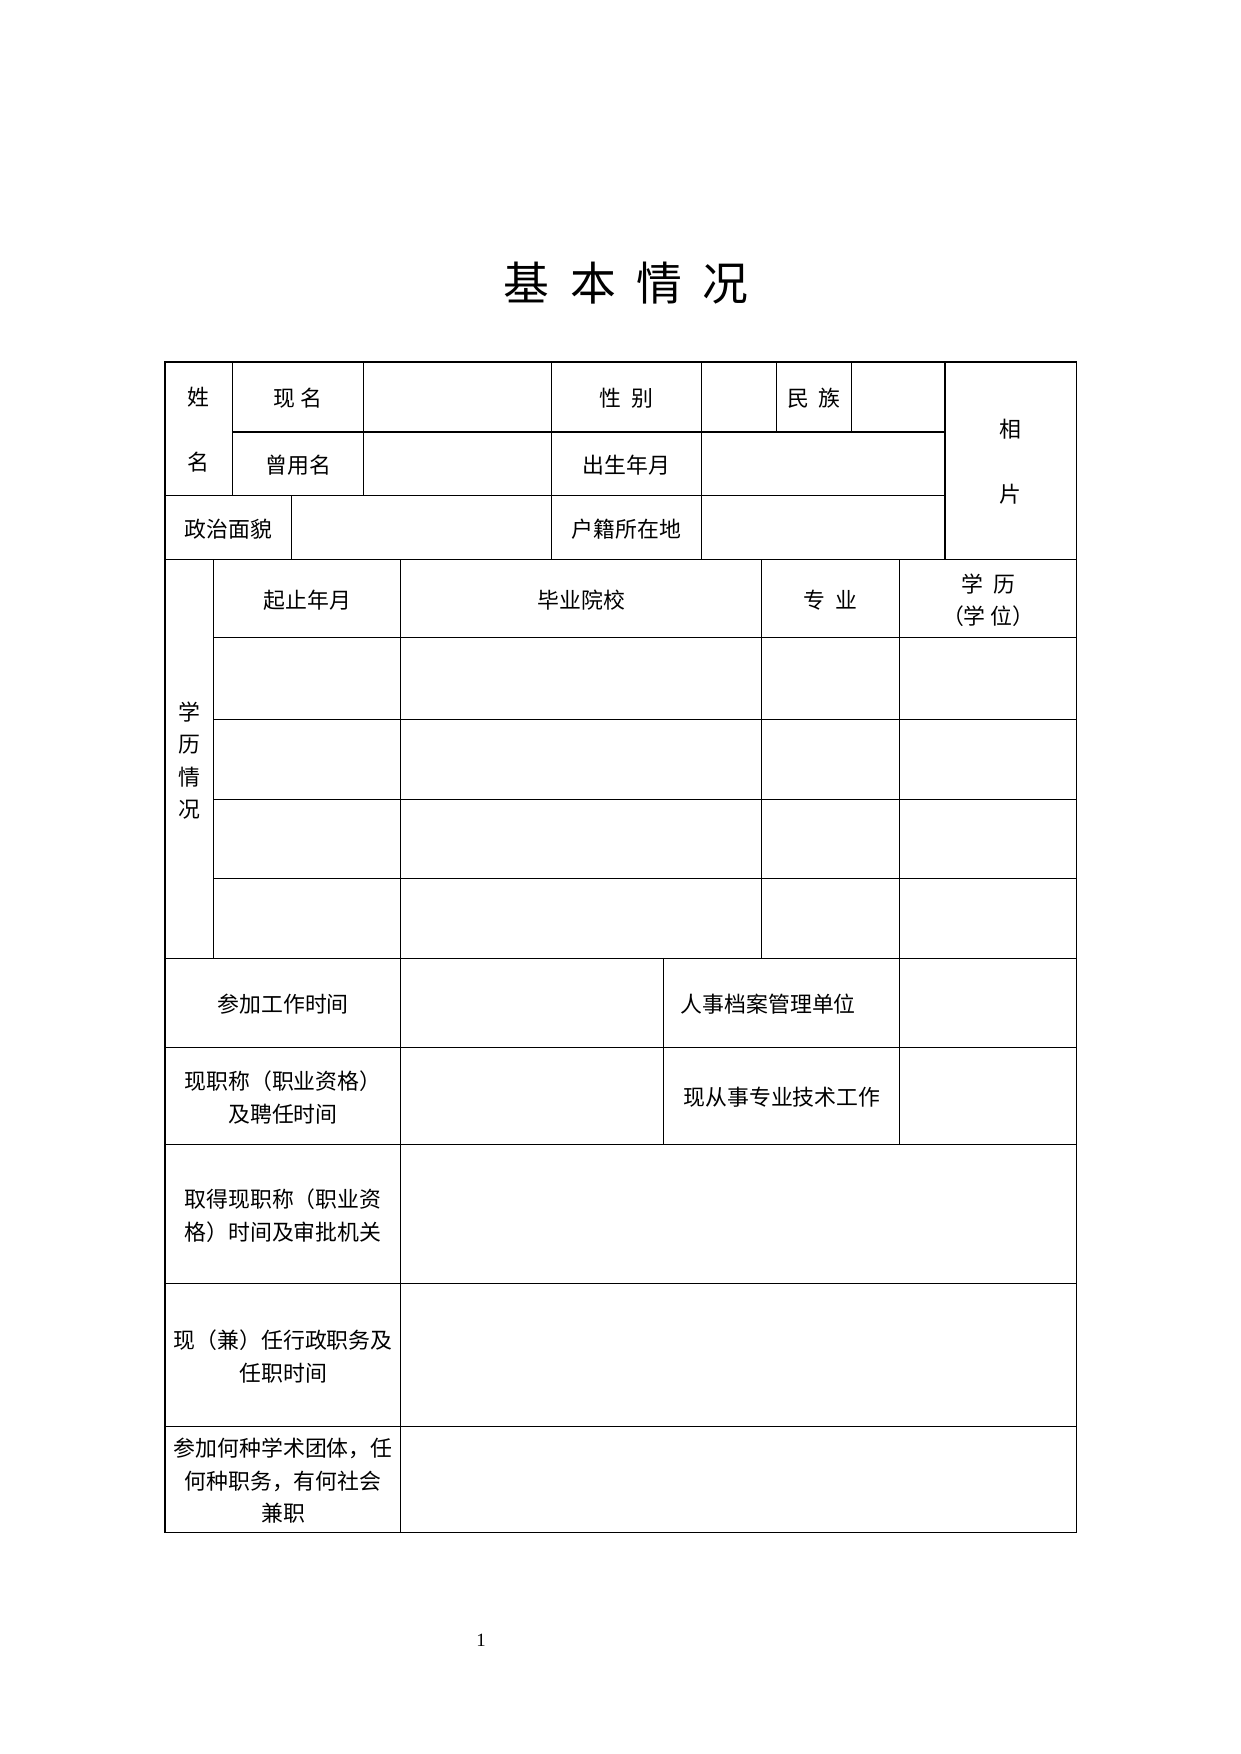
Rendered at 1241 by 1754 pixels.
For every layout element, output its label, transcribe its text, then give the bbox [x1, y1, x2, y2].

table_cell 出生年月 [552, 433, 701, 495]
table_cell 人事档案管理单位 [664, 959, 899, 1047]
table_cell 政治面貌 [166, 496, 291, 559]
table_cell 参加何种学术团体，任 何种职务，有何社会 兼职 [166, 1427, 400, 1532]
table_header 相 片 [946, 363, 1076, 559]
table_cell [762, 879, 899, 958]
table_cell [214, 879, 400, 958]
table_header [364, 363, 551, 431]
table_cell [900, 959, 1076, 1047]
table_cell [900, 800, 1076, 878]
table_cell [401, 800, 761, 878]
table_cell 毕业院校 [401, 560, 761, 637]
table_cell 学 历 （学 位） [900, 560, 1076, 637]
table_header [702, 363, 776, 431]
table_cell [762, 638, 899, 719]
table_cell [702, 496, 944, 559]
table_cell [762, 720, 899, 799]
table_cell [214, 720, 400, 799]
table_cell [364, 433, 551, 495]
table_cell [900, 720, 1076, 799]
table_cell 现职称（职业资格） 及聘任时间 [166, 1048, 400, 1144]
table_cell [214, 638, 400, 719]
table_cell 户籍所在地 [552, 496, 701, 559]
table_cell [401, 1427, 1076, 1532]
table_cell 专 业 [762, 560, 899, 637]
table_header 性 别 [552, 363, 701, 431]
table_cell [900, 879, 1076, 958]
table_cell [214, 800, 400, 878]
table_cell [401, 1048, 663, 1144]
table_header 民 族 [777, 363, 851, 431]
table_header [852, 363, 944, 431]
table_cell [900, 638, 1076, 719]
text 基 本 情 况 [165, 231, 1087, 329]
table_cell [401, 638, 761, 719]
table_cell 起止年月 [214, 560, 400, 637]
table_cell 现从事专业技术工作 [664, 1048, 899, 1144]
table_cell [401, 1284, 1076, 1426]
table_cell [401, 879, 761, 958]
table_cell [900, 1048, 1076, 1144]
table_cell [401, 720, 761, 799]
table_cell [762, 800, 899, 878]
table_header 现 名 [233, 363, 363, 431]
table_cell 学 历 情 况 [166, 560, 213, 958]
table_cell [401, 1145, 1076, 1283]
table_cell 曾用名 [233, 433, 363, 495]
table_header 姓 名 [166, 363, 232, 495]
table_cell 取得现职称（职业资格）时间及审批机关 [166, 1145, 400, 1283]
table_cell [401, 959, 663, 1047]
table_cell [292, 496, 551, 559]
table_cell 参加工作时间 [166, 959, 400, 1047]
table_cell [702, 433, 944, 495]
table_cell 现（兼）任行政职务及 任职时间 [166, 1284, 400, 1426]
